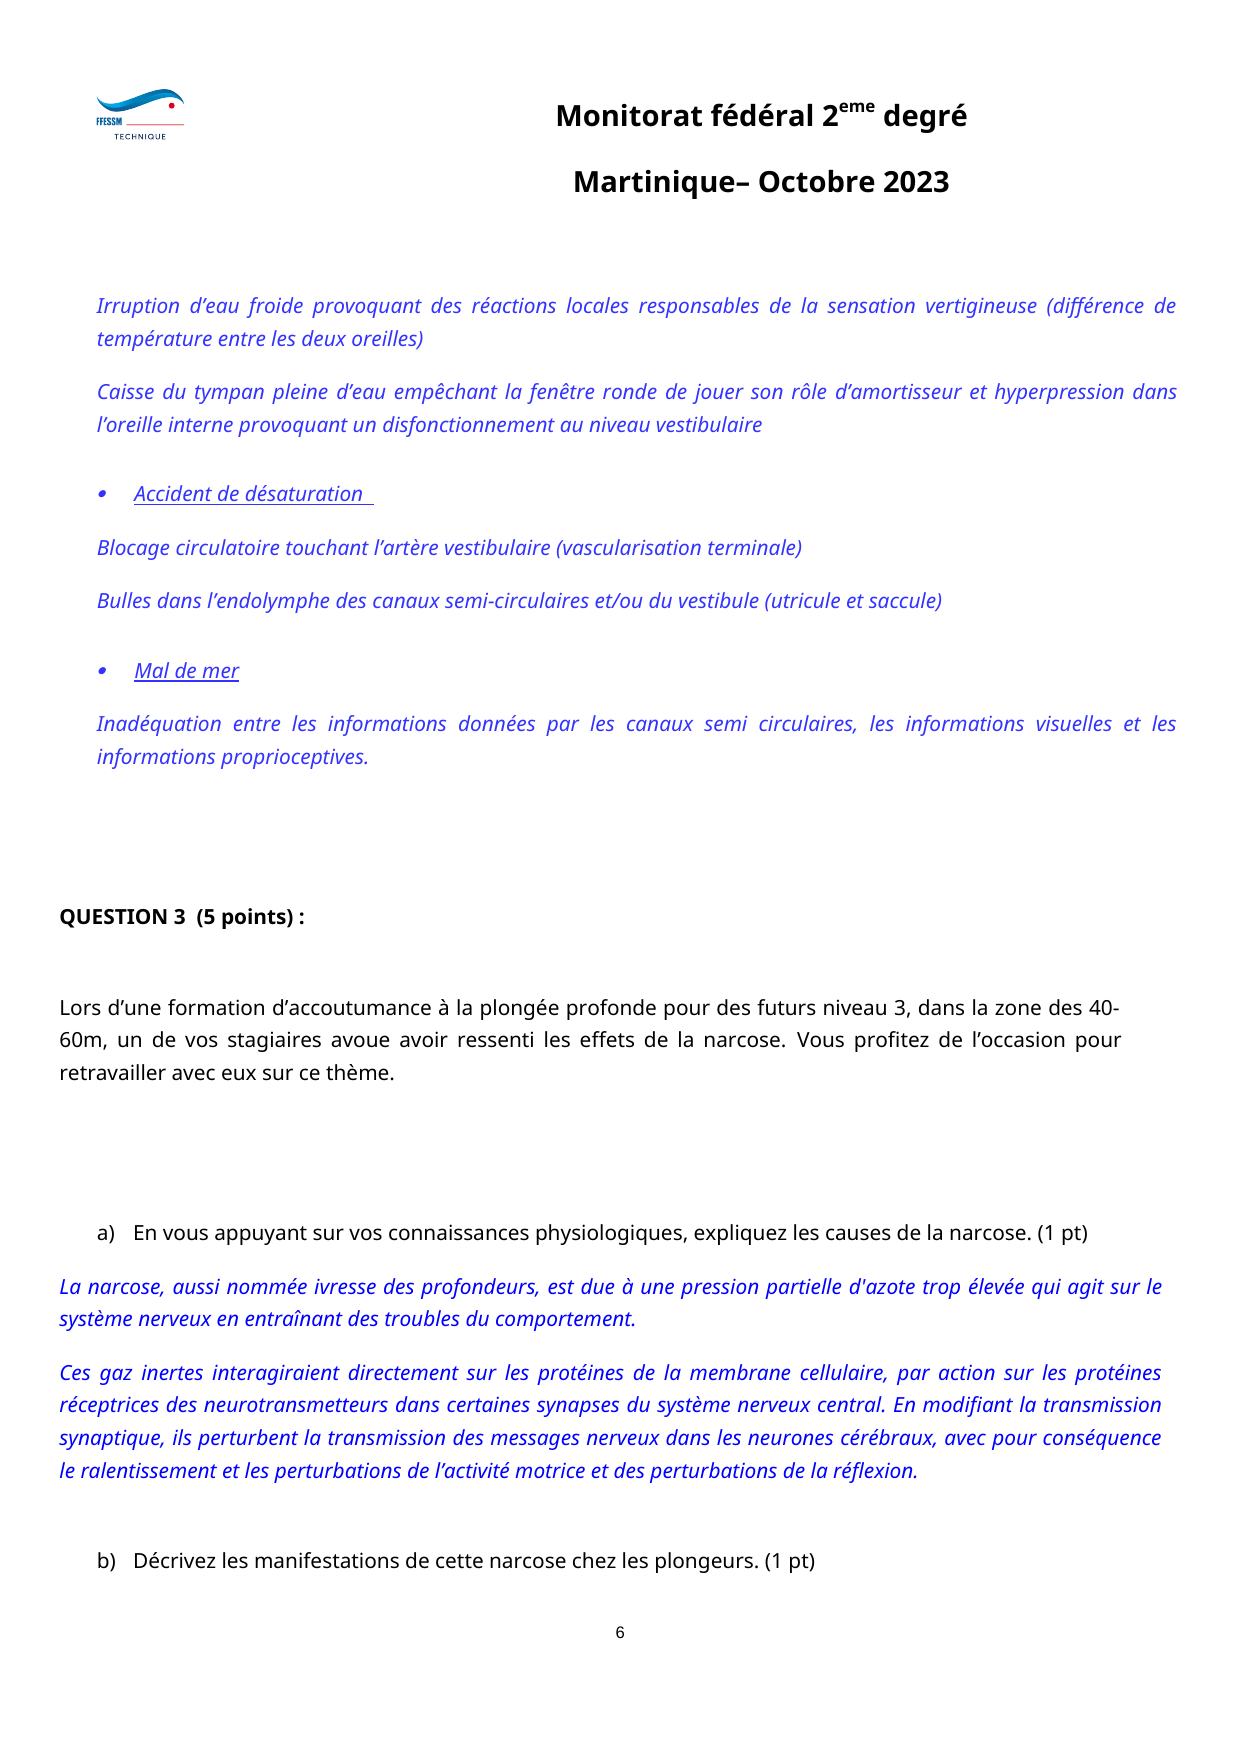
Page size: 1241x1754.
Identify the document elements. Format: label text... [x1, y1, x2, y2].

list Mal de mer [97, 656, 1181, 684]
picture [70, 44, 211, 185]
text Lors d’une formation d’accoutumance à la plongée profonde pour des futurs niveau 3, dans la zone des 40-60m, un de vos stagiaires avoue avoir ressenti les effets de la narcose. Vous profitez de l’occasion pour retravailler avec eux sur ce thème. [59, 993, 1122, 1087]
text Irruption d’eau froide provoquant des réactions locales responsables de la sensation vertigineuse (différence de température entre les deux oreilles) [97, 291, 1181, 352]
list Accident de désaturation [97, 479, 1181, 508]
text La narcose, aussi nommée ivresse des profondeurs, est due à une pression partielle d'azote trop élevée qui agit sur le système nerveux en entraînant des troubles du comportement. [59, 1272, 1166, 1333]
list En vous appuyant sur vos connaissances physiologiques, expliquez les causes de la narcose. (1 pt) [97, 1218, 1122, 1247]
text Bulles dans l’endolymphe des canaux semi-circulaires et/ou du vestibule (utricule et saccule) [59, 586, 1181, 615]
list Décrivez les manifestations de cette narcose chez les plongeurs. (1 pt) [97, 1546, 1122, 1575]
text QUESTION 3 (5 points) : [59, 902, 1152, 931]
text Ces gaz inertes interagiraient directement sur les protéines de la membrane cellulaire, par action sur les protéines réceptrices des neurotransmetteurs dans certaines synapses du système nerveux central. En modifiant la transmission synaptique, ils perturbent la transmission des messages nerveux dans les neurones cérébraux, avec pour conséquence le ralentissement et les perturbations de l’activité motrice et des perturbations de la réflexion. [59, 1358, 1166, 1484]
text Caisse du tympan pleine d’eau empêchant la fenêtre ronde de jouer son rôle d’amortisseur et hyperpression dans l’oreille interne provoquant un disfonctionnement au niveau vestibulaire [97, 377, 1181, 438]
text Inadéquation entre les informations données par les canaux semi circulaires, les informations visuelles et les informations proprioceptives. [97, 709, 1181, 771]
text Blocage circulatoire touchant l’artère vestibulaire (vascularisation terminale) [97, 533, 1181, 561]
